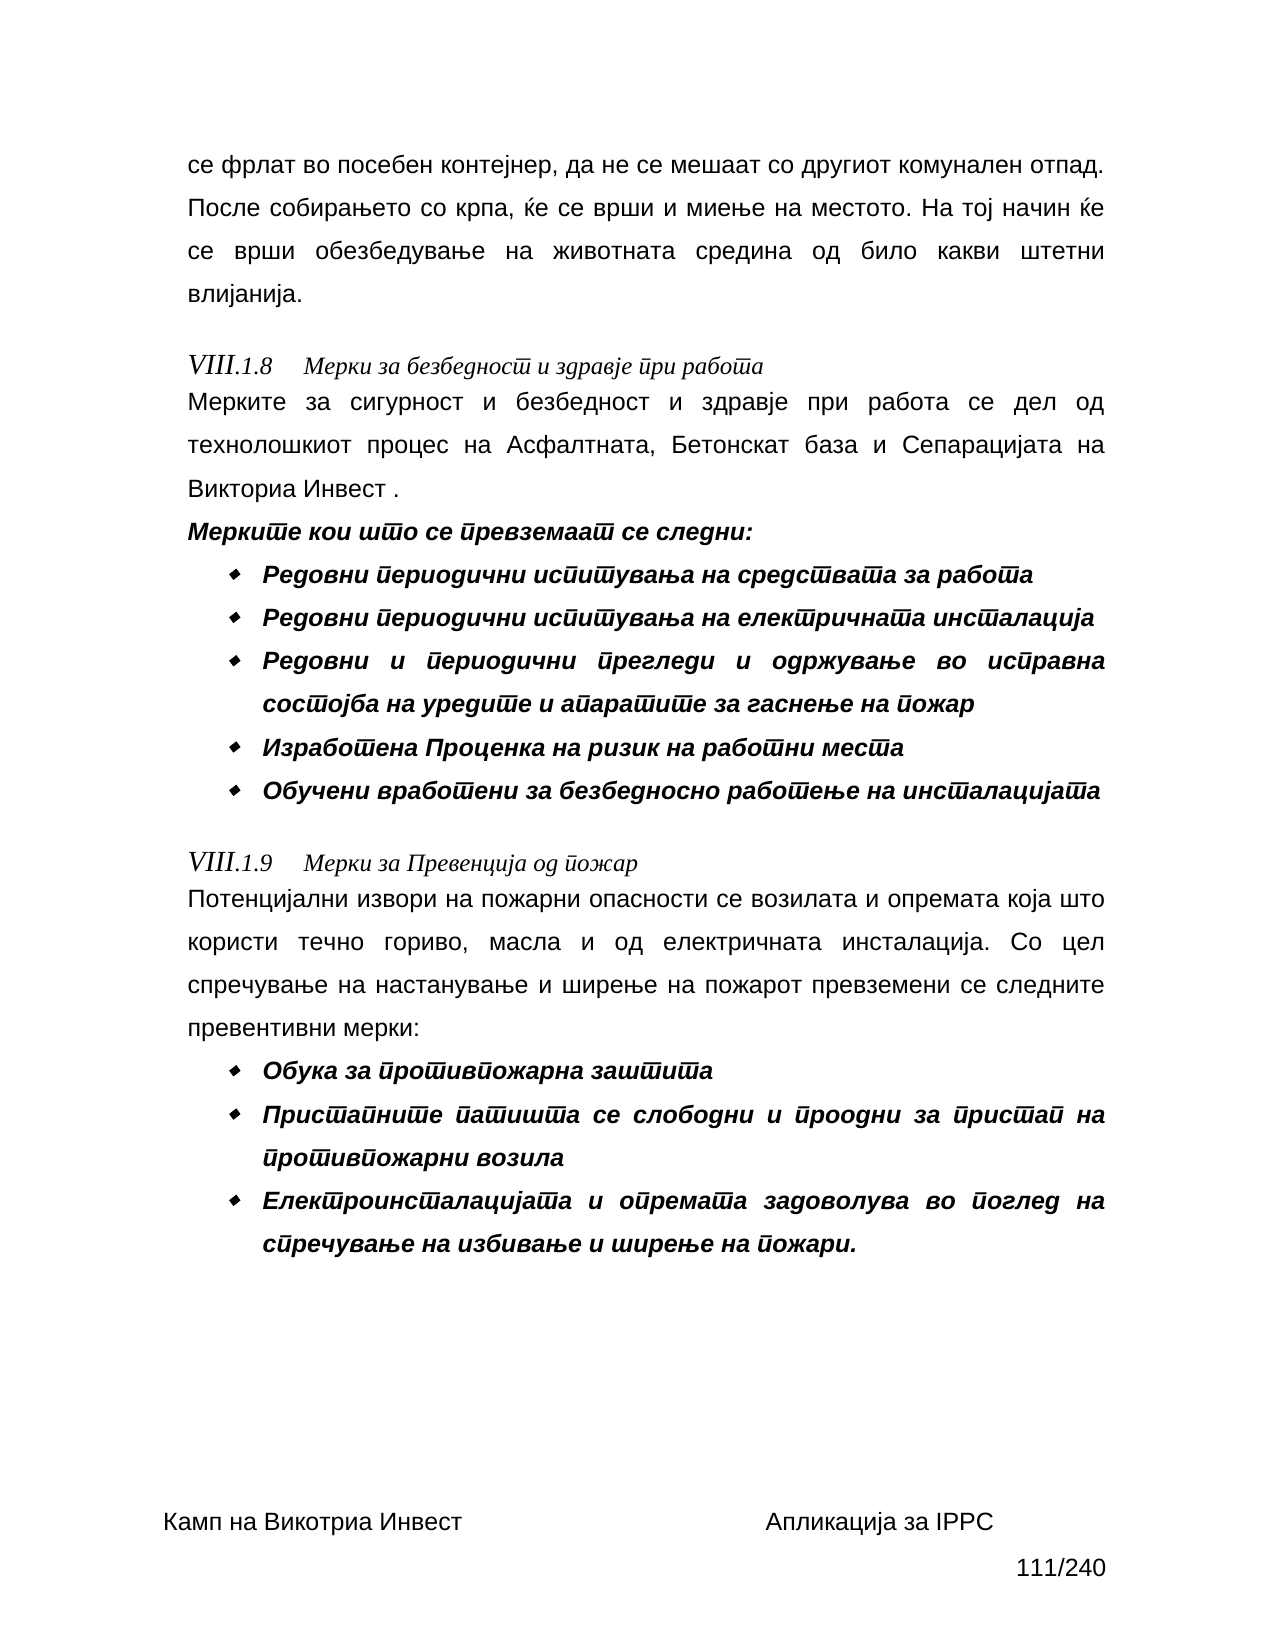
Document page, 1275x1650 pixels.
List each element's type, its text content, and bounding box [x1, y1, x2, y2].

subtitle VIII.1.9 Мерки за Превенција од пожар [187, 844, 1106, 878]
list Пристапните патишта се слободни и проодни за пристап на противпожарни возила [225, 1099, 1106, 1172]
list Обука за противпожарна заштита [225, 1056, 1106, 1085]
text Потенцијални извори на пожарни опасности се возилата и опремата која што користи течно гориво, масла и од електричната инсталација. Со цел спречување на настанување и ширење на пожарот превземени се следните превентивни мерки: [187, 884, 1106, 1042]
list Електроинсталацијата и опремата задоволува во поглед на спречување на избивање и ширење на пожари. [225, 1186, 1106, 1258]
list Обучени вработени за безбедносно работење на инсталацијата [225, 776, 1106, 805]
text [187, 150, 1106, 308]
subtitle VIII.1.8 Мерки за безбедност и здравје при работа [187, 347, 1106, 381]
list Редовни периодични испитувања на електричната инсталација [225, 603, 1106, 632]
list Изработена Проценка на ризик на работни места [225, 733, 1106, 761]
text Мерките за сигурност и безбедност и здравје при работа се дел од технолошкиот процес на Асфалтната, Бетонскат база и Сепарацијата на Викториа Инвест . [187, 387, 1106, 502]
text Мерките кои што се превземаат се следни: [187, 517, 1106, 545]
list Редовни периодични испитувања на средствата за работа [225, 560, 1106, 589]
list Редовни и периодични прегледи и одржување во исправна состојба на уредите и апаратите за гаснење на пожар [225, 646, 1106, 718]
